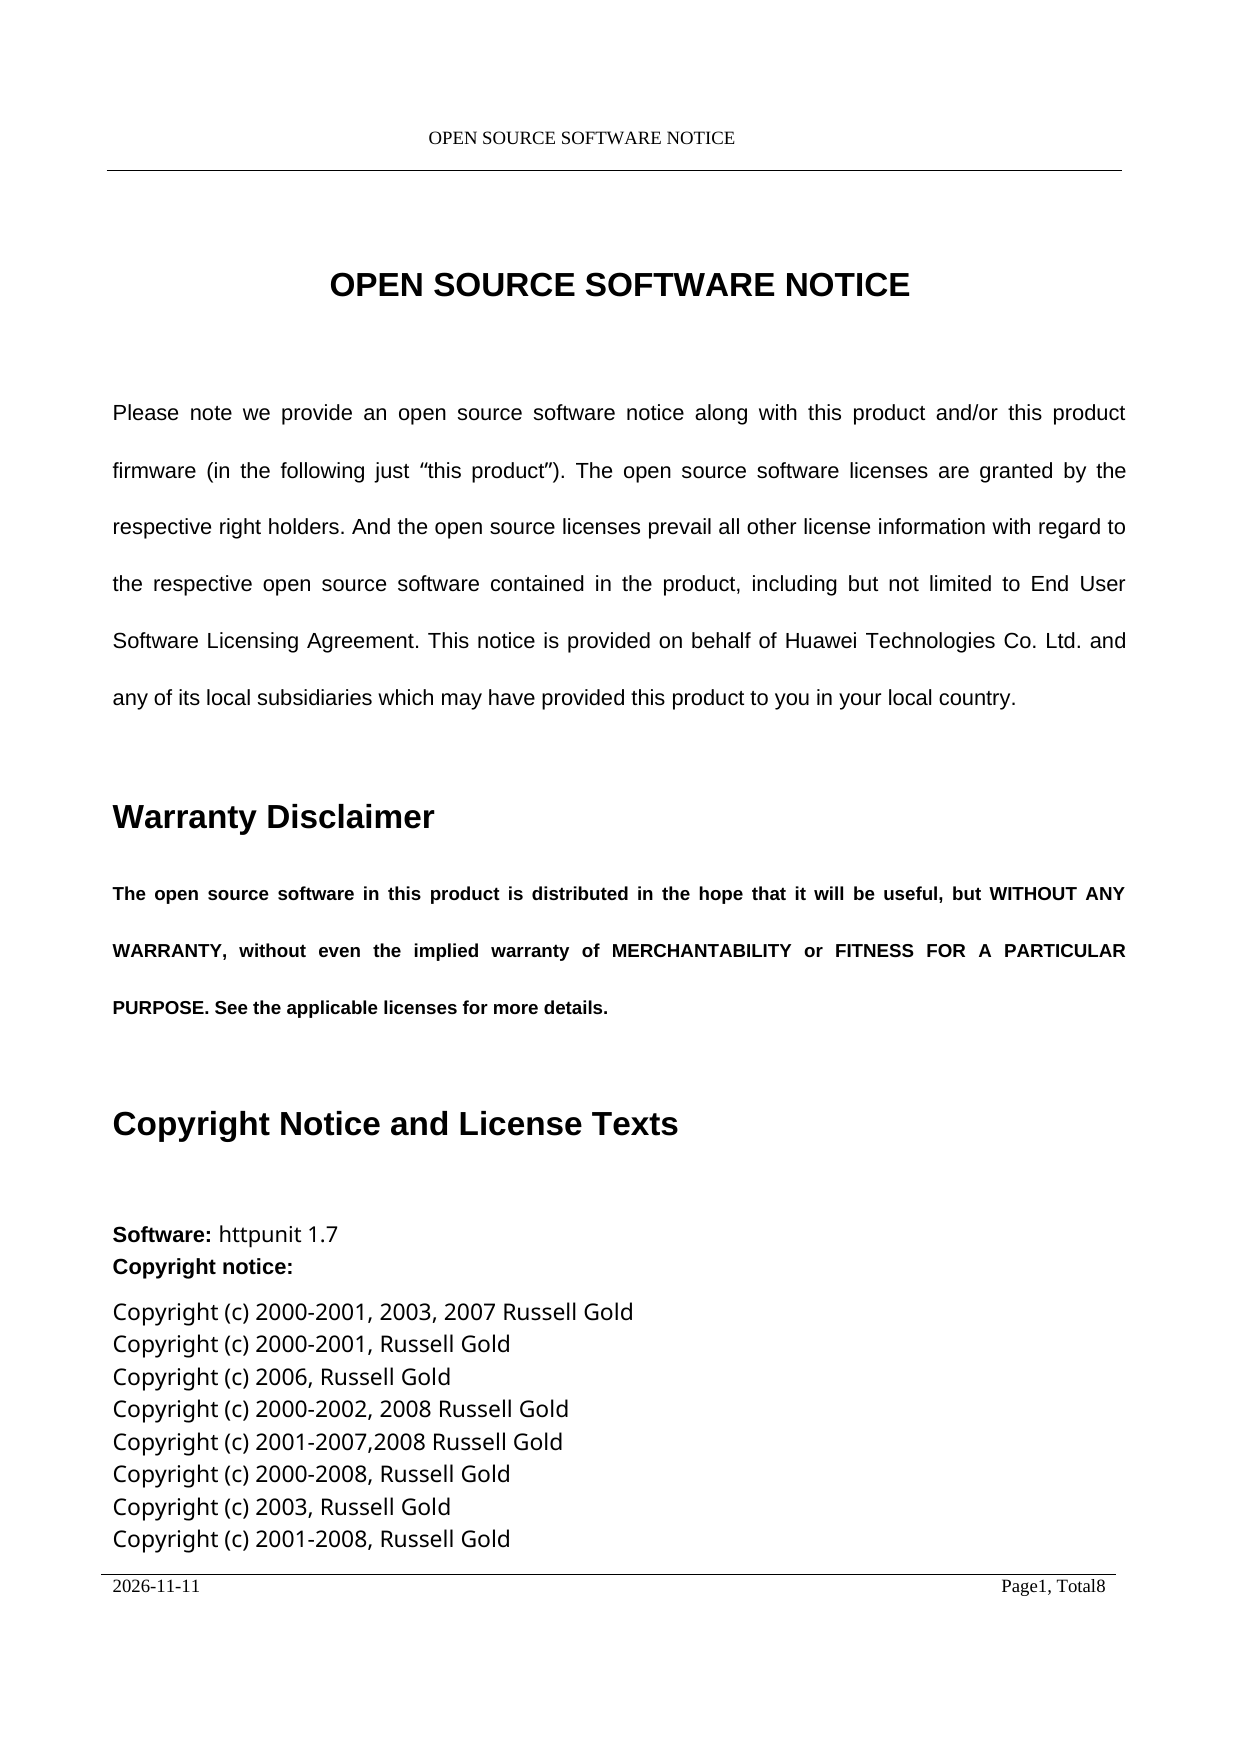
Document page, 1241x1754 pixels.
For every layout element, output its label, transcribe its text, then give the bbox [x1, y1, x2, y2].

text Please note we provide an open source software notice along with this product and/or this product firmware (in the following just “this product”). The open source software licenses are granted by the respective right holders. And the open source licenses prevail all other license information with regard to the respective open source software contained in the product, including but not limited to End User Software Licensing Agreement. This notice is provided on behalf of Huawei Technologies Co. Ltd. and any of its local subsidiaries which may have provided this product to you in your local country. [112, 397, 1128, 713]
text The open source software in this product is distributed in the hope that it will be useful, but WITHOUT ANY WARRANTY, without even the implied warranty of MERCHANTABILITY or FITNESS FOR A PARTICULAR PURPOSE. See the applicable licenses for more details. [112, 877, 1128, 1024]
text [112, 1295, 1128, 1555]
text Software: httpunit 1.7 [112, 1217, 1128, 1250]
text OPEN SOURCE SOFTWARE NOTICE [112, 251, 1128, 316]
text Copyright Notice and License Texts [112, 1091, 1128, 1156]
text Copyright notice: [112, 1250, 1128, 1282]
text Warranty Disclaimer [112, 784, 1128, 849]
